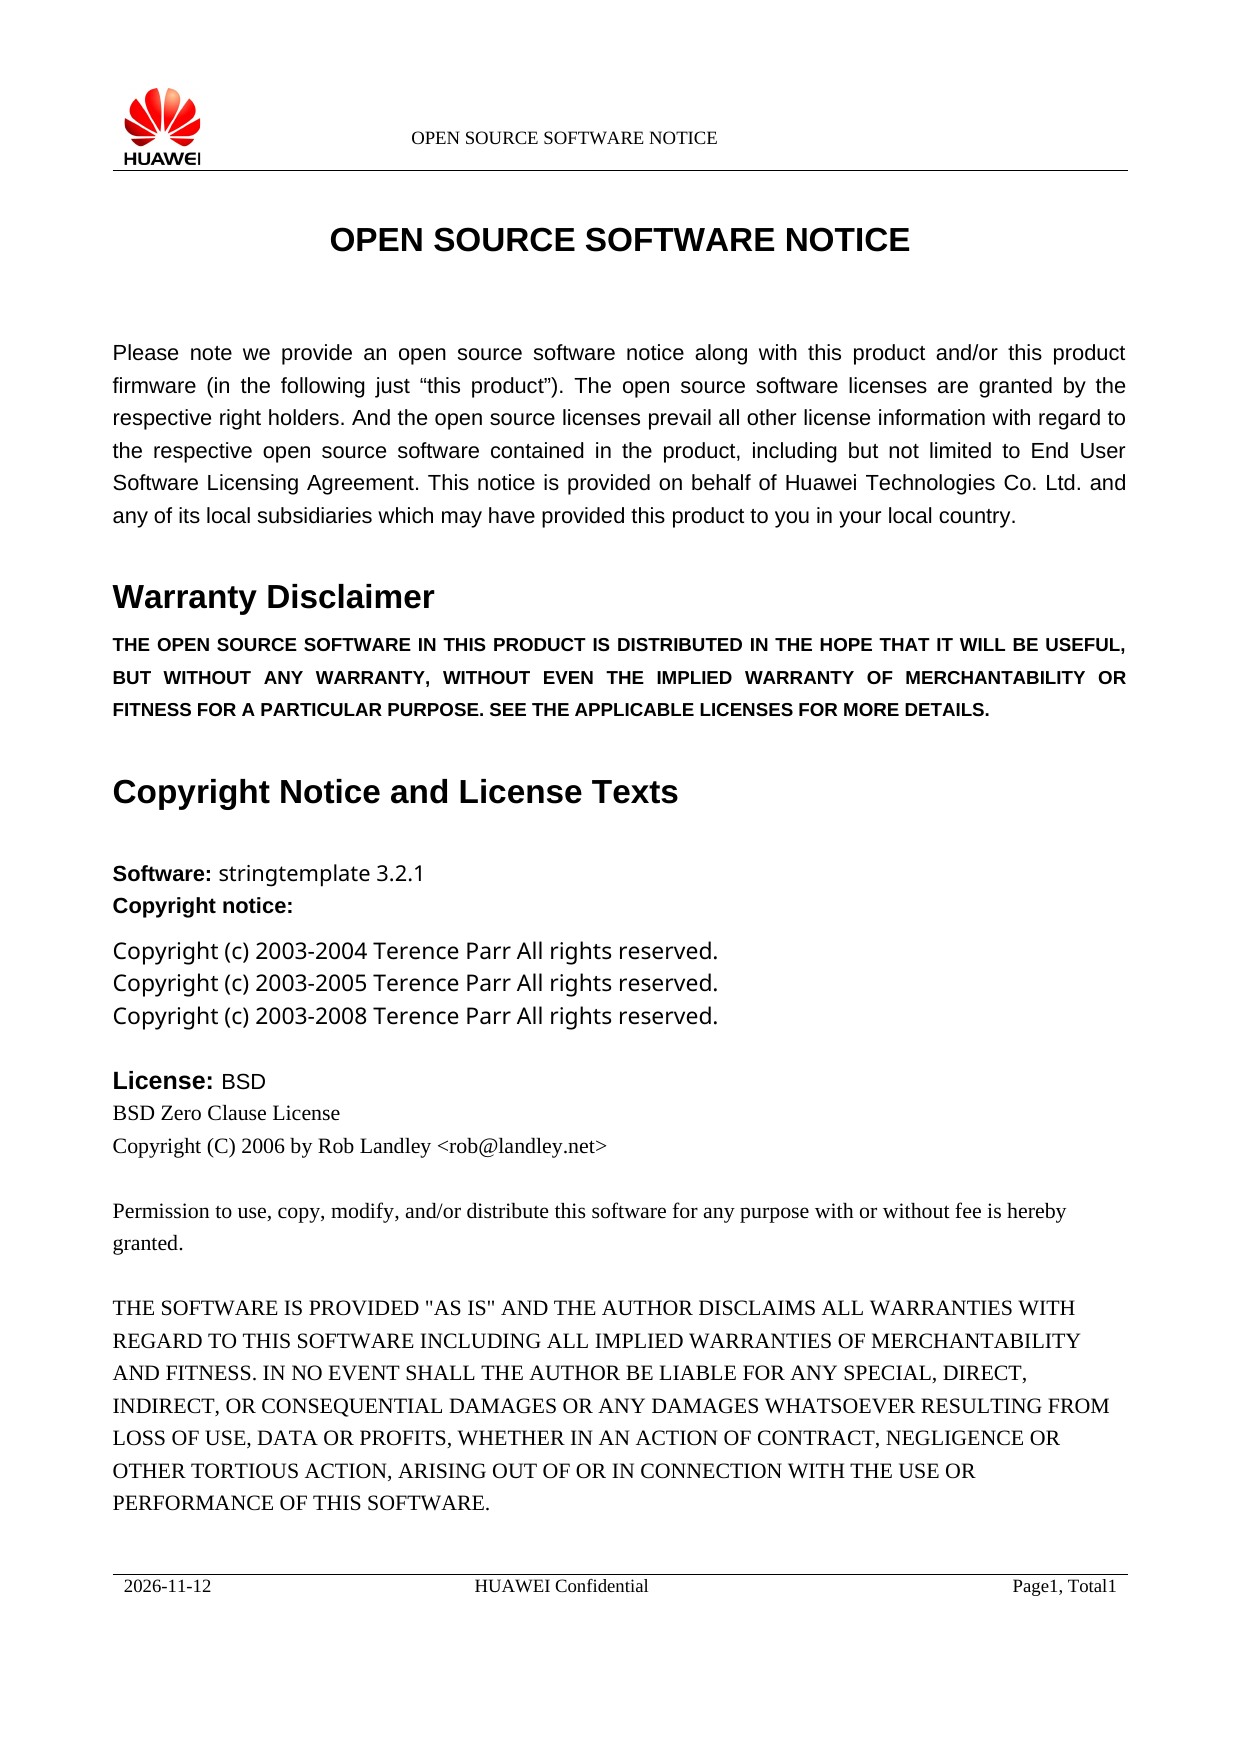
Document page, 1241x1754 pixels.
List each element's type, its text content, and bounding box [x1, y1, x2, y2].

text Warranty Disclaimer [112, 564, 1128, 629]
text Please note we provide an open source software notice along with this product and/or this product firmware (in the following just “this product”). The open source software licenses are granted by the respective right holders. And the open source licenses prevail all other license information with regard to the respective open source software contained in the product, including but not limited to End User Software Licensing Agreement. This notice is provided on behalf of Huawei Technologies Co. Ltd. and any of its local subsidiaries which may have provided this product to you in your local country. [112, 336, 1128, 531]
text OPEN SOURCE SOFTWARE NOTICE [112, 206, 1128, 271]
title Software: stringtemplate 3.2.1 [112, 856, 1128, 889]
text Copyright notice: [112, 889, 1128, 921]
text BSD Zero Clause License Copyright (C) 2006 by Rob Landley <rob@landley.net> Permission to use, copy, modify, and/or distribute this software for any purpose with or without fee is hereby granted. THE SOFTWARE IS PROVIDED "AS IS" AND THE AUTHOR DISCLAIMS ALL WARRANTIES WITH REGARD TO THIS SOFTWARE INCLUDING ALL IMPLIED WARRANTIES OF MERCHANTABILITY AND FITNESS. IN NO EVENT SHALL THE AUTHOR BE LIABLE FOR ANY SPECIAL, DIRECT, INDIRECT, OR CONSEQUENTIAL DAMAGES OR ANY DAMAGES WHATSOEVER RESULTING FROM LOSS OF USE, DATA OR PROFITS, WHETHER IN AN ACTION OF CONTRACT, NEGLIGENCE OR OTHER TORTIOUS ACTION, ARISING OUT OF OR IN CONNECTION WITH THE USE OR PERFORMANCE OF THIS SOFTWARE. [112, 1096, 1128, 1551]
text License: BSD [112, 1064, 1128, 1096]
picture [124, 88, 201, 165]
text Copyright Notice and License Texts [112, 759, 1128, 824]
text Copyright (c) 2003-2004 Terence Parr All rights reserved. Copyright (c) 2003-2005 Terence Parr All rights reserved. Copyright (c) 2003-2008 Terence Parr All rights reserved. [112, 934, 1128, 1064]
text The open source software in this product is distributed in the hope that it will be useful, but WITHOUT ANY WARRANTY, without even the implied warranty of MERCHANTABILITY or FITNESS FOR A PARTICULAR PURPOSE. See the applicable licenses for more details. [112, 629, 1128, 726]
